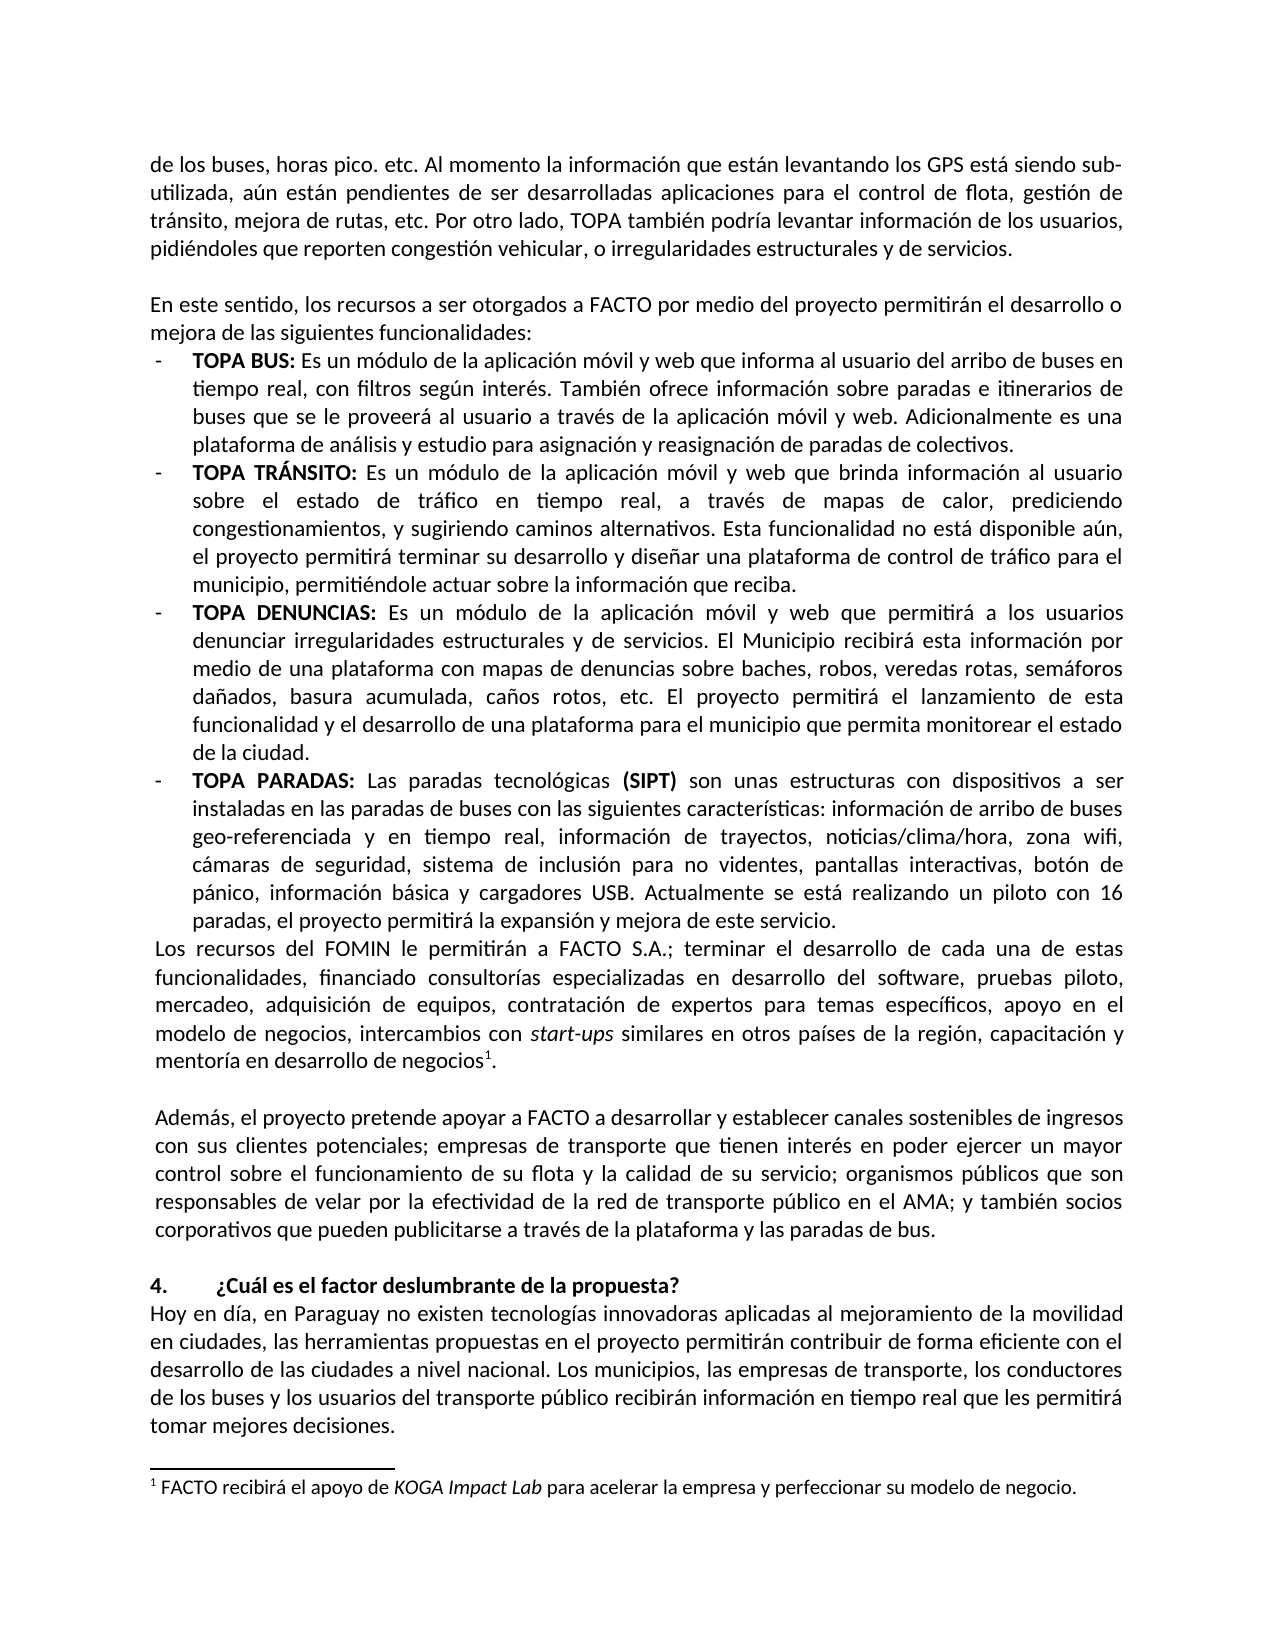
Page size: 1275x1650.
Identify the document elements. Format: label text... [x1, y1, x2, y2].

text Los recursos del FOMIN le permitirán a FACTO S.A.; terminar el desarrollo de cada una de estas funcionalidades, financiado consultorías especializadas en desarrollo del software, pruebas piloto, mercadeo, adquisición de equipos, contratación de expertos para temas específicos, apoyo en el modelo de negocios, intercambios con start-ups similares en otros países de la región, capacitación y mentoría en desarrollo de negocios. [155, 934, 1125, 1075]
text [150, 150, 1125, 262]
text Hoy en día, en Paraguay no existen tecnologías innovadoras aplicadas al mejoramiento de la movilidad en ciudades, las herramientas propuestas en el proyecto permitirán contribuir de forma eficiente con el desarrollo de las ciudades a nivel nacional. Los municipios, las empresas de transporte, los conductores de los buses y los usuarios del transporte público recibirán información en tiempo real que les permitirá tomar mejores decisiones. [150, 1299, 1125, 1439]
list TOPA PARADAS: Las paradas tecnológicas (SIPT) son unas estructuras con dispositivos a ser instaladas en las paradas de buses con las siguientes características: información de arribo de buses geo-referenciada y en tiempo real, información de trayectos, noticias/clima/hora, zona wifi, cámaras de seguridad, sistema de inclusión para no videntes, pantallas interactivas, botón de pánico, información básica y cargadores USB. Actualmente se está realizando un piloto con 16 paradas, el proyecto permitirá la expansión y mejora de este servicio. [154, 766, 1125, 934]
list TOPA TRÁNSITO: Es un módulo de la aplicación móvil y web que brinda información al usuario sobre el estado de tráfico en tiempo real, a través de mapas de calor, prediciendo congestionamientos, y sugiriendo caminos alternativos. Esta funcionalidad no está disponible aún, el proyecto permitirá terminar su desarrollo y diseñar una plataforma de control de tráfico para el municipio, permitiéndole actuar sobre la información que reciba. [155, 458, 1125, 598]
text En este sentido, los recursos a ser otorgados a FACTO por medio del proyecto permitirán el desarrollo o mejora de las siguientes funcionalidades: [150, 290, 1125, 346]
list TOPA DENUNCIAS: Es un módulo de la aplicación móvil y web que permitirá a los usuarios denunciar irregularidades estructurales y de servicios. El Municipio recibirá esta información por medio de una plataforma con mapas de denuncias sobre baches, robos, veredas rotas, semáforos dañados, basura acumulada, caños rotos, etc. El proyecto permitirá el lanzamiento de esta funcionalidad y el desarrollo de una plataforma para el municipio que permita monitorear el estado de la ciudad. [155, 598, 1125, 766]
list TOPA BUS: Es un módulo de la aplicación móvil y web que informa al usuario del arribo de buses en tiempo real, con filtros según interés. También ofrece información sobre paradas e itinerarios de buses que se le proveerá al usuario a través de la aplicación móvil y web. Adicionalmente es una plataforma de análisis y estudio para asignación y reasignación de paradas de colectivos. [155, 346, 1125, 458]
list ¿Cuál es el factor deslumbrante de la propuesta? [150, 1271, 1125, 1299]
text Además, el proyecto pretende apoyar a FACTO a desarrollar y establecer canales sostenibles de ingresos con sus clientes potenciales; empresas de transporte que tienen interés en poder ejercer un mayor control sobre el funcionamiento de su flota y la calidad de su servicio; organismos públicos que son responsables de velar por la efectividad de la red de transporte público en el AMA; y también socios corporativos que pueden publicitarse a través de la plataforma y las paradas de bus. [155, 1103, 1125, 1243]
